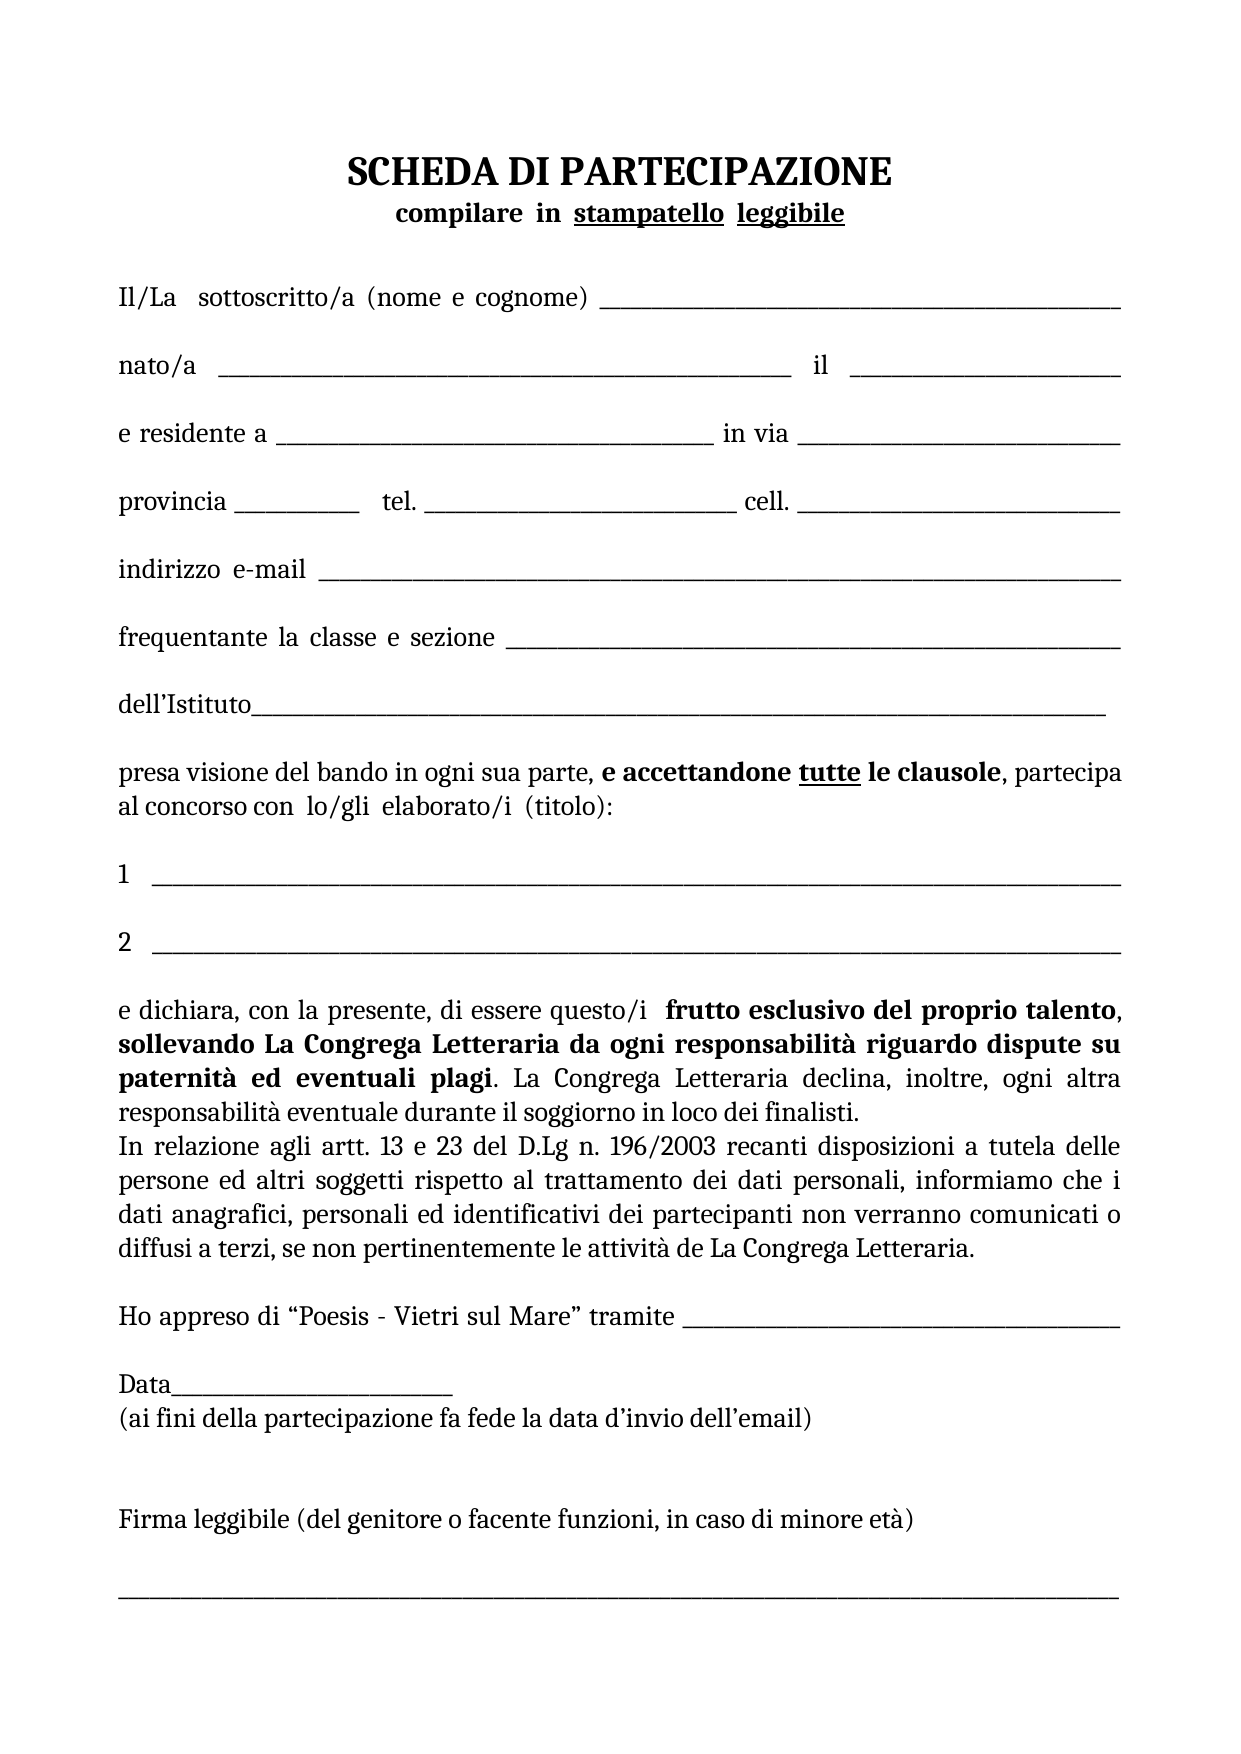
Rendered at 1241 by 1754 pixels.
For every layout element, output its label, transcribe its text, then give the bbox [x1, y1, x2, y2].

text Il/La sottoscritto/a (nome e cognome) __________________________________________________ nato/a _______________________________________________________ il __________________________ e residente a __________________________________________ in via _______________________________ provincia ____________ tel. ______________________________ cell. _______________________________ indirizzo e-mail _____________________________________________________________________________ frequentante la classe e sezione ___________________________________________________________ dell’Istituto__________________________________________________________________________________ presa visione del bando in ogni sua parte, e accettandone tutte le clausole, partecipa al concorso con lo/gli elaborato/i (titolo): 1 _____________________________________________________________________________________________ 2 _____________________________________________________________________________________________ e dichiara, con la presente, di essere questo/i frutto esclusivo del proprio talento, sollevando La Congrega Letteraria da ogni responsabilità riguardo dispute su paternità ed eventuali plagi. La Congrega Letteraria declina, inoltre, ogni altra responsabilità eventuale durante il soggiorno in loco dei finalisti. In relazione agli artt. 13 e 23 del D.Lg n. 196/2003 recanti disposizioni a tutela delle persone ed altri soggetti rispetto al trattamento dei dati personali, informiamo che i dati anagrafici, personali ed identificativi dei partecipanti non verranno comunicati o diffusi a terzi, se non pertinentemente le attività de La Congrega Letteraria. Ho appreso di “Poesis - Vietri sul Mare” tramite __________________________________________ Data___________________________ (ai fini della partecipazione fa fede la data d’invio dell’email) Firma leggibile (del genitore o facente funzioni, in caso di minore età) ________________________________________________________________________________________________ [118, 281, 1122, 1604]
text SCHEDA DI PARTECIPAZIONE compilare in stampatello leggibile [118, 148, 1122, 259]
